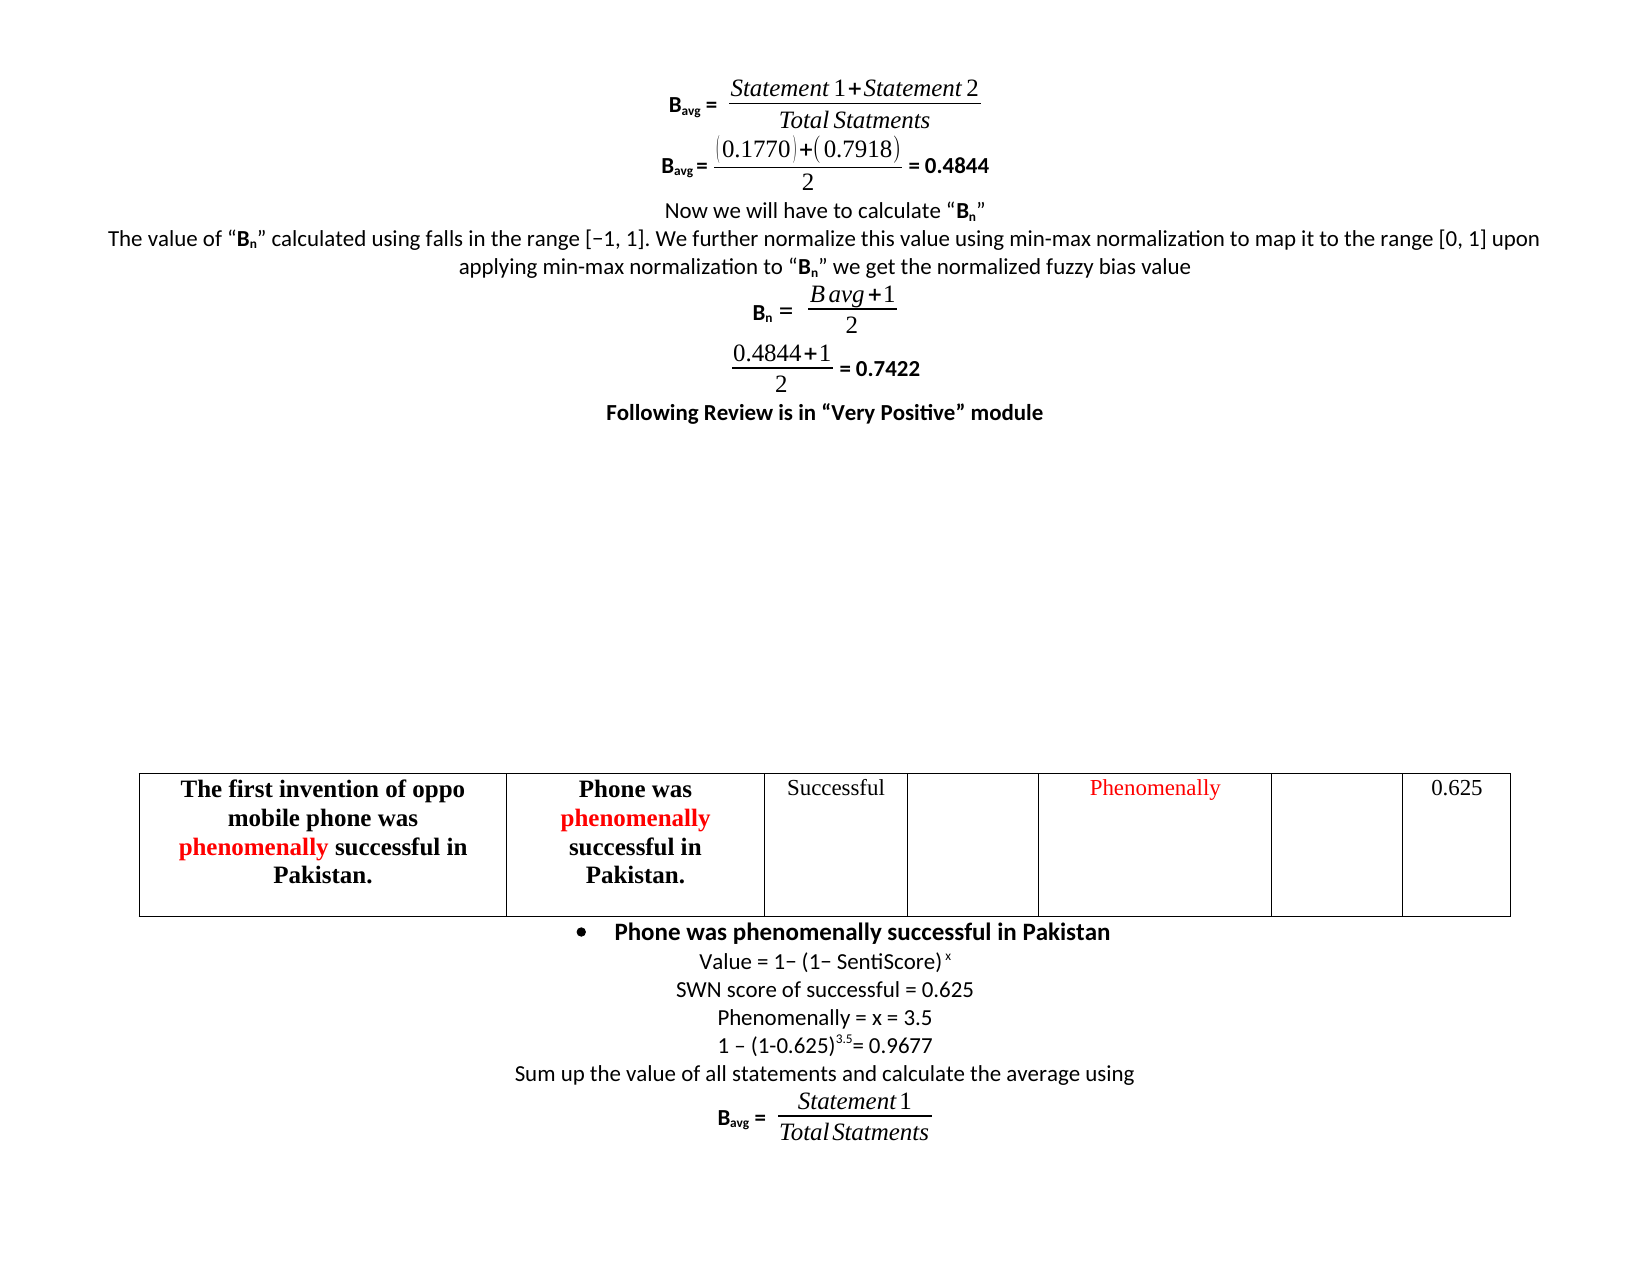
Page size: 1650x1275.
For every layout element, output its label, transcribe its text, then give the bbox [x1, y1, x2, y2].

text = 0.7422 [75, 339, 1575, 398]
text The value of “Bn” calculated using falls in the range [−1, 1]. We further normalize this value using min-max normalization to map it to the range [0, 1] upon applying min-max normalization to “Bn” we get the normalized fuzzy bias value [75, 224, 1575, 280]
text Bavg = = 0.4844 [75, 134, 1575, 196]
table_header [908, 774, 1038, 916]
text Sum up the value of all statements and calculate the average using [75, 1059, 1575, 1087]
table_header 0.625 [1403, 774, 1510, 916]
text Phenomenally = x = 3.5 [75, 1003, 1575, 1031]
text Bavg = [75, 1087, 1575, 1146]
table_header [1272, 774, 1402, 916]
text Bn = [75, 280, 1575, 339]
text Following Review is in “Very Positive” module [75, 398, 1575, 426]
text SWN score of successful = 0.625 [75, 975, 1575, 1003]
table_header Successful [765, 774, 907, 916]
list Phone was phenomenally successful in Pakistan [112, 917, 1575, 947]
text Bavg = [75, 75, 1575, 134]
text 1 – (1-0.625)3.5= 0.9677 [75, 1031, 1575, 1059]
table_header Phone was phenomenally successful in Pakistan. [507, 774, 764, 916]
table_header The first invention of oppo mobile phone was phenomenally successful in Pakistan. [140, 774, 506, 916]
text Now we will have to calculate “Bn” [75, 196, 1575, 224]
text Value = 1− (1− SentiScore) x [75, 947, 1575, 975]
table_header Phenomenally [1039, 774, 1271, 916]
